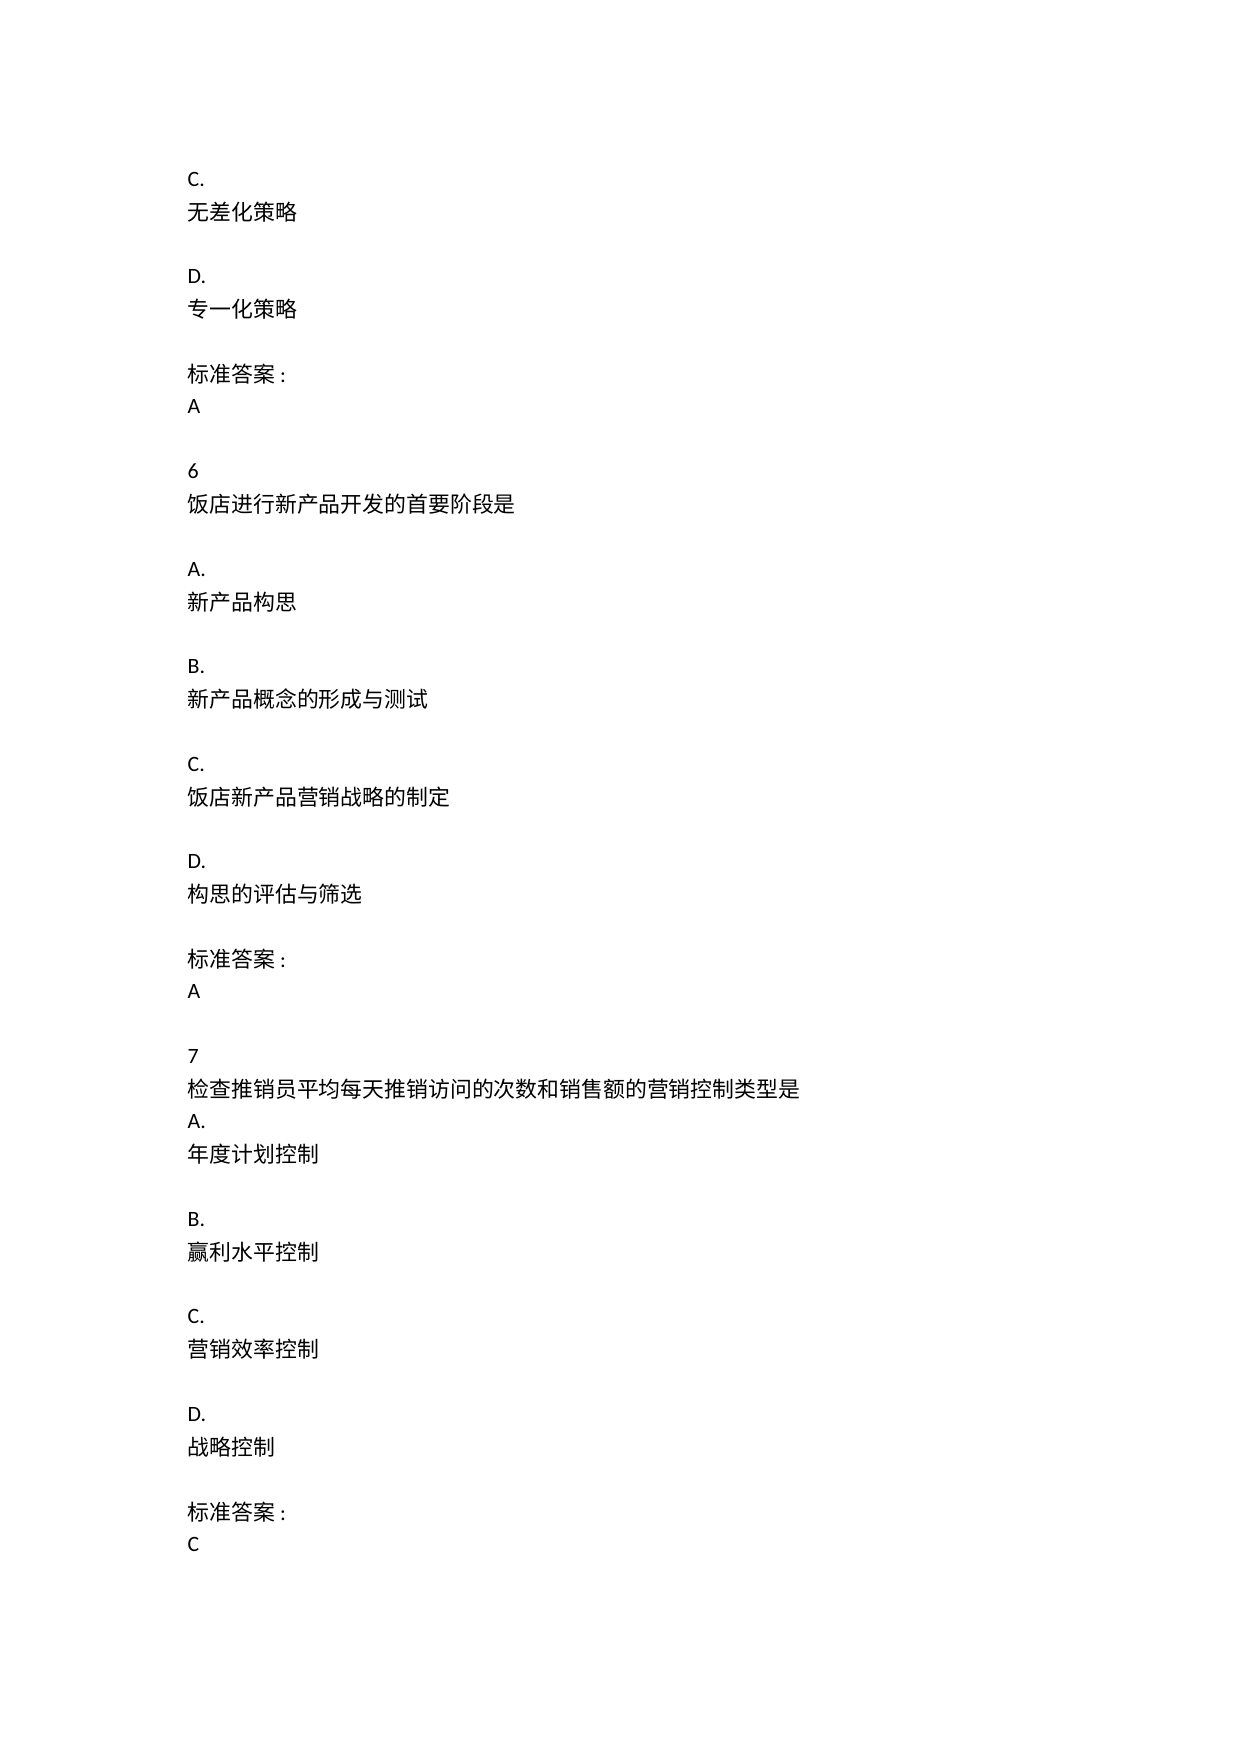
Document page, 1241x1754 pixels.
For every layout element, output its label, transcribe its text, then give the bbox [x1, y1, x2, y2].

text 赢利水平控制 [187, 1234, 1053, 1267]
text 年度计划控制 [187, 1137, 1053, 1169]
text 6 [187, 454, 1053, 487]
text 标准答案 : [187, 357, 1053, 389]
text A [187, 974, 1053, 1007]
text 战略控制 [187, 1429, 1053, 1462]
text C. [187, 747, 1053, 779]
text 无差化策略 [187, 194, 1053, 227]
text D. [187, 1397, 1053, 1429]
text B. [187, 1202, 1053, 1234]
text 检查推销员平均每天推销访问的次数和销售额的营销控制类型是 [187, 1072, 1053, 1104]
text C. [187, 162, 1053, 194]
text 标准答案 : [187, 942, 1053, 974]
text B. [187, 649, 1053, 682]
text 标准答案 : [187, 1494, 1053, 1527]
text 7 [187, 1039, 1053, 1072]
text 饭店进行新产品开发的首要阶段是 [187, 487, 1053, 519]
text D. [187, 259, 1053, 292]
text 营销效率控制 [187, 1332, 1053, 1364]
text 构思的评估与筛选 [187, 877, 1053, 909]
text 新产品概念的形成与测试 [187, 682, 1053, 714]
text C [187, 1527, 1053, 1559]
text D. [187, 844, 1053, 877]
text A. [187, 1104, 1053, 1137]
text 新产品构思 [187, 584, 1053, 617]
text A. [187, 552, 1053, 584]
text A [187, 389, 1053, 422]
text C. [187, 1299, 1053, 1332]
text 专一化策略 [187, 292, 1053, 324]
text 饭店新产品营销战略的制定 [187, 779, 1053, 812]
